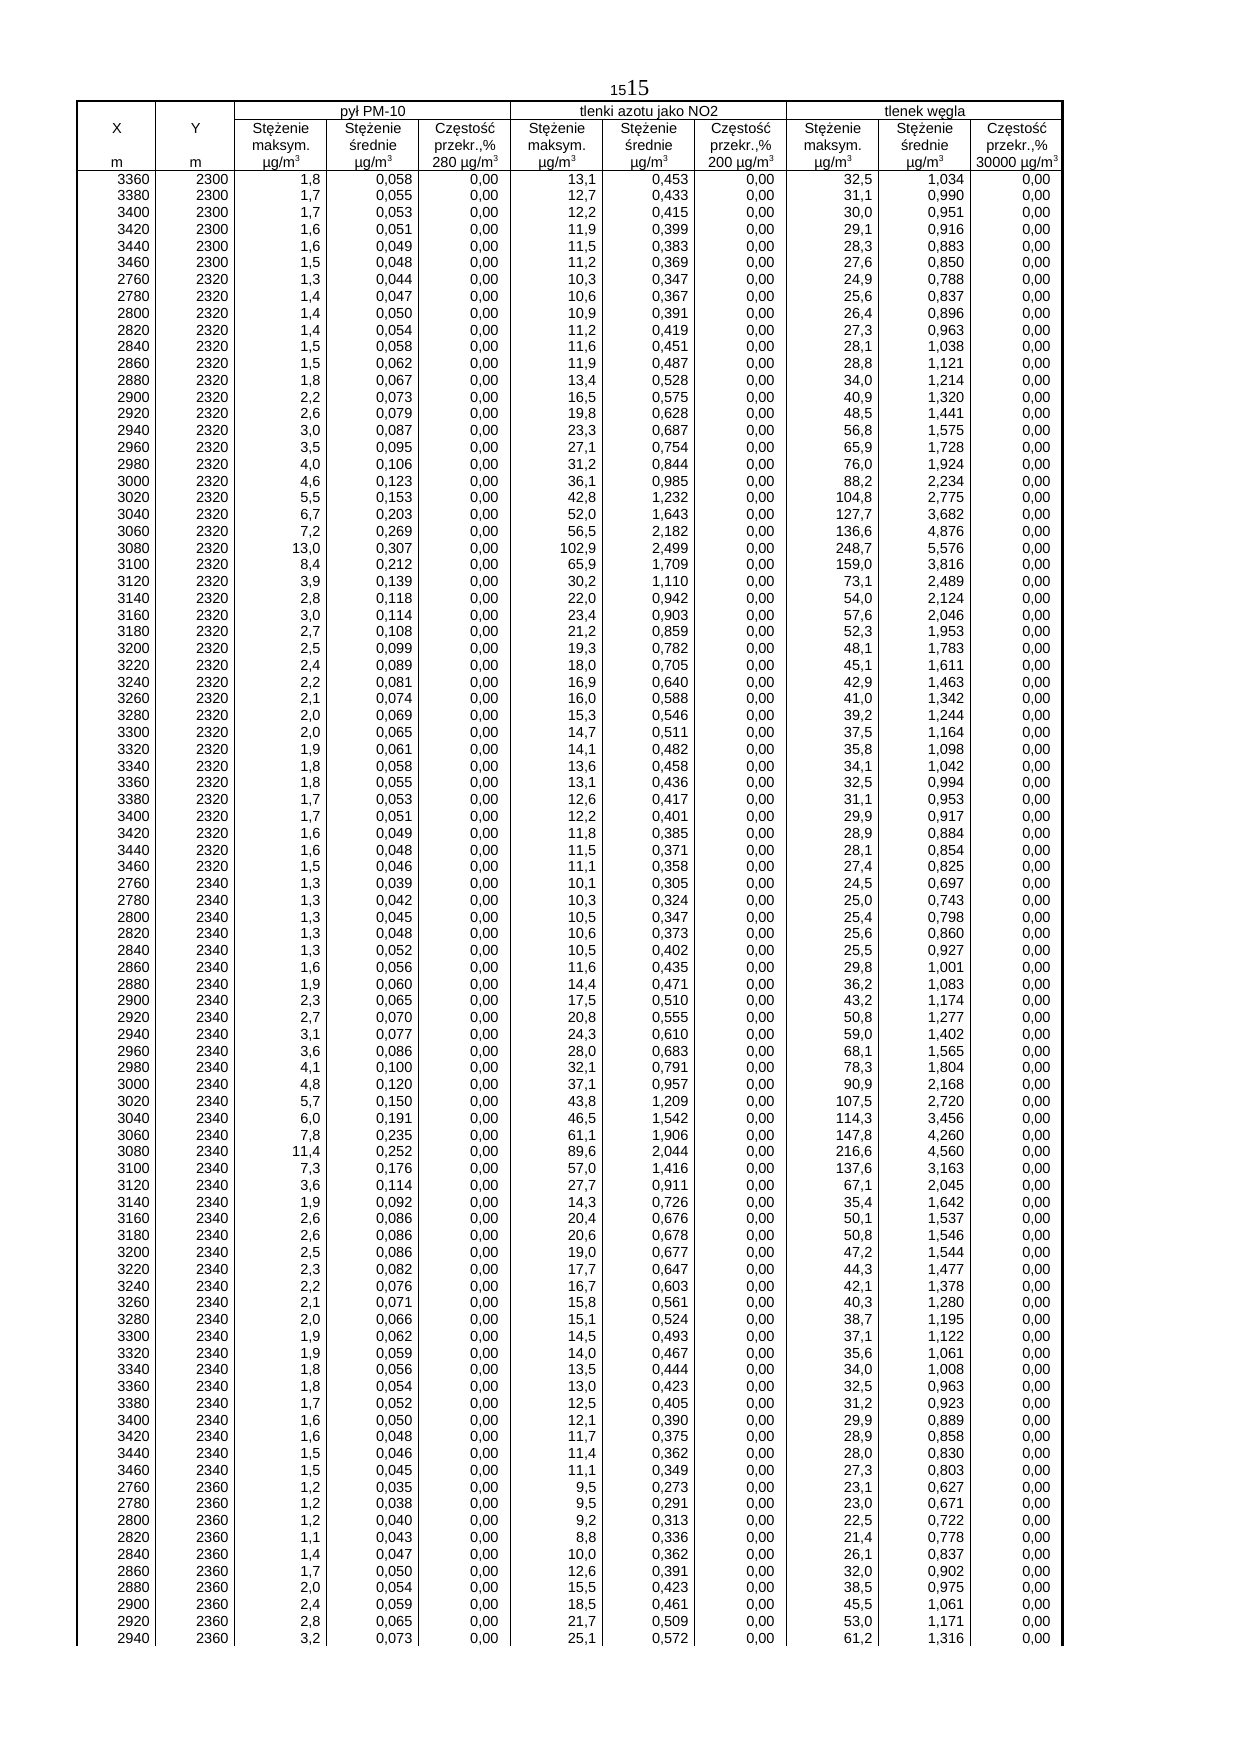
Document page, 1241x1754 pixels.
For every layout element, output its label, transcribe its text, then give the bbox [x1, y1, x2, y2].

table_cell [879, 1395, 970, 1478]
table_cell Stężenie maksym. [511, 120, 602, 153]
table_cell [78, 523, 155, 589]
table_cell Stężenie maksym. [787, 120, 878, 153]
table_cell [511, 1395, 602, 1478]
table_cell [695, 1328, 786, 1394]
table_cell Stężenie średnie [327, 120, 418, 153]
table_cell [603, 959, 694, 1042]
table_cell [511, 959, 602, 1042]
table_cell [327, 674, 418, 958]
table_cell m [156, 154, 234, 170]
table_cell 280 µg/m3 [419, 154, 510, 170]
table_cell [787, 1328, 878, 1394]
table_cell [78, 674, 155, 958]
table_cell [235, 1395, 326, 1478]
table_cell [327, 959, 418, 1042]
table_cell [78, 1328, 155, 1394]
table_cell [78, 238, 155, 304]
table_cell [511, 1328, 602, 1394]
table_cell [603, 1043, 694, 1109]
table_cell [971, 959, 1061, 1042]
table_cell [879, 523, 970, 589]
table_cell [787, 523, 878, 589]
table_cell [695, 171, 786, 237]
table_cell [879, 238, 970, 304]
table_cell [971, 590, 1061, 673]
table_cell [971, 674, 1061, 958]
table_cell Częstość przekr.,% [695, 120, 786, 153]
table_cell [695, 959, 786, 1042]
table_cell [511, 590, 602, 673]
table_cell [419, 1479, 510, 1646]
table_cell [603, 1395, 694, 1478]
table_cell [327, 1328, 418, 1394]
table_cell Częstość przekr.,% [971, 120, 1061, 153]
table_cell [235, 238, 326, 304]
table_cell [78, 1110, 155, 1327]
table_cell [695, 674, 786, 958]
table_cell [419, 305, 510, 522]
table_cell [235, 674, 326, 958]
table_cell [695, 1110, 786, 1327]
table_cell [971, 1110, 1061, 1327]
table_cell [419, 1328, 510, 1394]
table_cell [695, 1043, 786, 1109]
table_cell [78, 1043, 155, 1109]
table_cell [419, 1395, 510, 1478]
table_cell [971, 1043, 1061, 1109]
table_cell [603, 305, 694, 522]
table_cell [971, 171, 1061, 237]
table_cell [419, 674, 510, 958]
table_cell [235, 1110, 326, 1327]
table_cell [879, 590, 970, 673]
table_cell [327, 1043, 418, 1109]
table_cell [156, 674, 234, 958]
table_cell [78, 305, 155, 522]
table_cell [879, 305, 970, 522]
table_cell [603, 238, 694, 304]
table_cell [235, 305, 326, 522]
table_cell m [78, 154, 155, 170]
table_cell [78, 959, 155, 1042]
table_cell µg/m3 [327, 154, 418, 170]
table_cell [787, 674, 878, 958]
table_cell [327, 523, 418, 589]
table_cell µg/m3 [603, 154, 694, 170]
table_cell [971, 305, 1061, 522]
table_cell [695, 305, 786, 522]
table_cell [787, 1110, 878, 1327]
table_header tlenki azotu jako NO2 [511, 102, 786, 119]
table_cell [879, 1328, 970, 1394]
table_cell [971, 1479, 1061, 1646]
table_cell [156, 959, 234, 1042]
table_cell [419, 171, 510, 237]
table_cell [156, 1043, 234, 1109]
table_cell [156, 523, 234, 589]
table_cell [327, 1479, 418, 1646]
table_header [156, 102, 234, 119]
table_cell 200 µg/m3 [695, 154, 786, 170]
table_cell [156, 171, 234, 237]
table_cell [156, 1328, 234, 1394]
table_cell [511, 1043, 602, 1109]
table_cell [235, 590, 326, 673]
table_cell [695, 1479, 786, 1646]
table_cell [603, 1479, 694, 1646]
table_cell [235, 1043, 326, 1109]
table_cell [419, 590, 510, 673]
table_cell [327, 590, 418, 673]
table_cell µg/m3 [511, 154, 602, 170]
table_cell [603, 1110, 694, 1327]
table_header pył PM-10 [235, 102, 510, 119]
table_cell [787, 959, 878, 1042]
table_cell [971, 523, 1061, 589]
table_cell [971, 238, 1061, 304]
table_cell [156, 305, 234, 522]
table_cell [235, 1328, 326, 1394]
table_cell Częstość przekr.,% [419, 120, 510, 153]
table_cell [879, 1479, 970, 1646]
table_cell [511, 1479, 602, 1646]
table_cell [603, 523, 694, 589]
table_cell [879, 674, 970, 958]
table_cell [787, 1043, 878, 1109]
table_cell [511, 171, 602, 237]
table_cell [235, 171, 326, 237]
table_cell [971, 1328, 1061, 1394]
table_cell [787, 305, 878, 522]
table_cell Y [156, 119, 234, 153]
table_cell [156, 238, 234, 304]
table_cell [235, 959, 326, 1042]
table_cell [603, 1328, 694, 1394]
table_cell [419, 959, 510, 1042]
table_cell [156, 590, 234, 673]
table_header tlenek węgla [787, 102, 1061, 119]
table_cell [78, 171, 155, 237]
table_cell µg/m3 [787, 154, 878, 170]
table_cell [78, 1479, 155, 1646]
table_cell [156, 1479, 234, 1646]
table_cell Stężenie średnie [603, 120, 694, 153]
table_cell 30000 µg/m3 [971, 154, 1061, 170]
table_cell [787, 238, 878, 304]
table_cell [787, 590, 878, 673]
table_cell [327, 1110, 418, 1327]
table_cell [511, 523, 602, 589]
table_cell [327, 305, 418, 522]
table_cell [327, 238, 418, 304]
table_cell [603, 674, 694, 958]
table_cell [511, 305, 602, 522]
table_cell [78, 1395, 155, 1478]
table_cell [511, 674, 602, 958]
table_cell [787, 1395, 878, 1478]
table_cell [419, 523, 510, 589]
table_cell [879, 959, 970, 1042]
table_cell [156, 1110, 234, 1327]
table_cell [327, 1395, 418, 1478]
table_cell µg/m3 [235, 154, 326, 170]
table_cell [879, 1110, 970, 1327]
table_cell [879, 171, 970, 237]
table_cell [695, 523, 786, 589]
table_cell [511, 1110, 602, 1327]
table_cell X [78, 119, 155, 153]
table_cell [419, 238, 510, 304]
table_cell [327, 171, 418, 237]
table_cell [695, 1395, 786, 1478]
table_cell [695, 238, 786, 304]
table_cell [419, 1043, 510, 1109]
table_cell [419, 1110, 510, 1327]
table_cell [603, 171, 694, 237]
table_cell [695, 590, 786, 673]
table_header [78, 102, 155, 119]
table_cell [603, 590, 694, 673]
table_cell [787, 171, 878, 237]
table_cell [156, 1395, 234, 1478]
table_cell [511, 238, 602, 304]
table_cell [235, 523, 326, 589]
table_cell µg/m3 [879, 154, 970, 170]
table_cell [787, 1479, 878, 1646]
table_cell Stężenie maksym. [235, 120, 326, 153]
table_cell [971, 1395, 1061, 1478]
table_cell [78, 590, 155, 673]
table_cell Stężenie średnie [879, 120, 970, 153]
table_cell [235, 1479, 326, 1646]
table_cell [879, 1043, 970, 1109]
